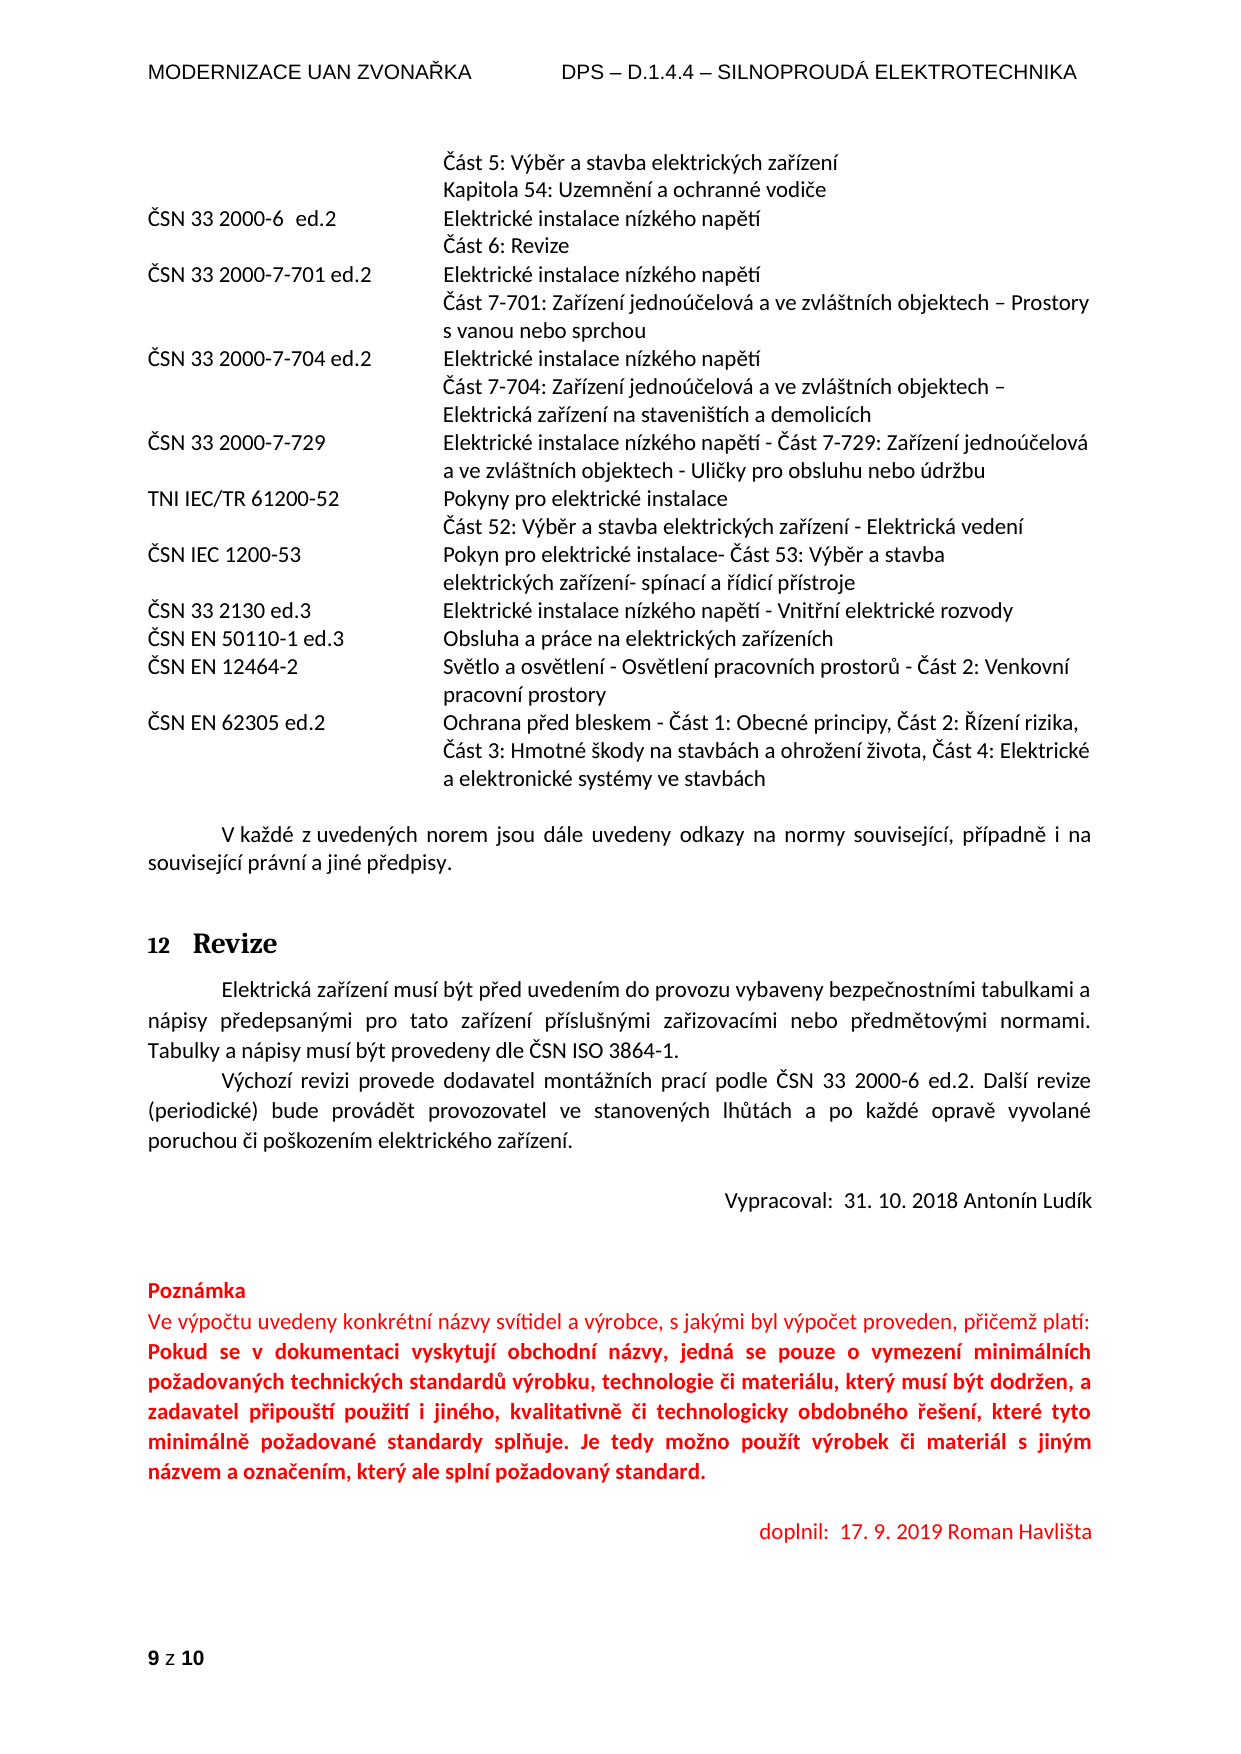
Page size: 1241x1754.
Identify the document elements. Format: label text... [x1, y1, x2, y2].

text ČSN EN 50110-1 ed.3 Obsluha a práce na elektrických zařízeních [148, 624, 1093, 652]
text elektrických zařízení- spínací a řídicí přístroje [443, 568, 1093, 596]
text ČSN EN 12464-2 Světlo a osvětlení - Osvětlení pracovních prostorů - Část 2: Venkovní pracovní prostory [148, 652, 1093, 708]
text ČSN 33 2000-7-729 Elektrické instalace nízkého napětí - Část 7-729: Zařízení jednoúčelová a ve zvláštních objektech - Uličky pro obsluhu nebo údržbu [148, 428, 1093, 484]
text doplnil: 17. 9. 2019 Roman Havlišta [664, 1515, 1093, 1546]
text ČSN 33 2000-7-704 ed.2 Elektrické instalace nízkého napětí [148, 344, 1093, 372]
text Část 7-701: Zařízení jednoúčelová a ve zvláštních objektech – Prostory s vanou nebo sprchou [443, 288, 1093, 344]
text Ve výpočtu uvedeny konkrétní názvy svítidel a výrobce, s jakými byl výpočet proveden, přičemž platí: Pokud se v dokumentaci vyskytují obchodní názvy, jedná se pouze o vymezení minimálních požadovaných technických standardů výrobku, technologie či materiálu, který musí být dodržen, a zadavatel připouští použití i jiného, kvalitativně či technologicky obdobného řešení, které tyto minimálně požadované standardy splňuje. Je tedy možno použít výrobek či materiál s jiným názvem a označením, který ale splní požadovaný standard. [148, 1305, 1093, 1485]
text Část 7-704: Zařízení jednoúčelová a ve zvláštních objektech – Elektrická zařízení na staveništích a demolicích [443, 372, 1093, 428]
text Část 52: Výběr a stavba elektrických zařízení - Elektrická vedení [443, 512, 1093, 540]
text ČSN 33 2000-7-701 ed.2 Elektrické instalace nízkého napětí [148, 260, 1093, 288]
text Poznámka [148, 1274, 1093, 1305]
text Kapitola 54: Uzemnění a ochranné vodiče [148, 176, 1093, 204]
text Výchozí revizi provede dodavatel montážních prací podle ČSN 33 2000-6 ed.2. Další revize (periodické) bude provádět provozovatel ve stanovených lhůtách a po každé opravě vyvolané poruchou či poškozením elektrického zařízení. [148, 1064, 1093, 1154]
text Elektrická zařízení musí být před uvedením do provozu vybaveny bezpečnostními tabulkami a nápisy předepsanými pro tato zařízení příslušnými zařizovacími nebo předmětovými normami. Tabulky a nápisy musí být provedeny dle ČSN ISO 3864-1. [148, 973, 1093, 1064]
text Vypracoval: 31. 10. 2018 Antonín Ludík [148, 1184, 1093, 1214]
text Část 6: Revize [148, 232, 1093, 260]
text ČSN EN 62305 ed.2 Ochrana před bleskem - Část 1: Obecné principy, Část 2: Řízení rizika, Část 3: Hmotné škody na stavbách a ohrožení života, Část 4: Elektrické a elektronické systémy ve stavbách [148, 708, 1093, 792]
text ČSN 33 2000-6 ed.2 Elektrické instalace nízkého napětí [148, 204, 1093, 232]
subtitle Revize [148, 927, 1093, 961]
text TNI IEC/TR 61200-52 Pokyny pro elektrické instalace [148, 484, 1093, 512]
text ČSN 33 2130 ed.3 Elektrické instalace nízkého napětí - Vnitřní elektrické rozvody [148, 596, 1093, 624]
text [148, 148, 1093, 176]
list V každé z uvedených norem jsou dále uvedeny odkazy na normy související, případně i na související právní a jiné předpisy. [148, 820, 1093, 876]
text ČSN IEC 1200-53 Pokyn pro elektrické instalace- Část 53: Výběr a stavba [148, 540, 1093, 568]
